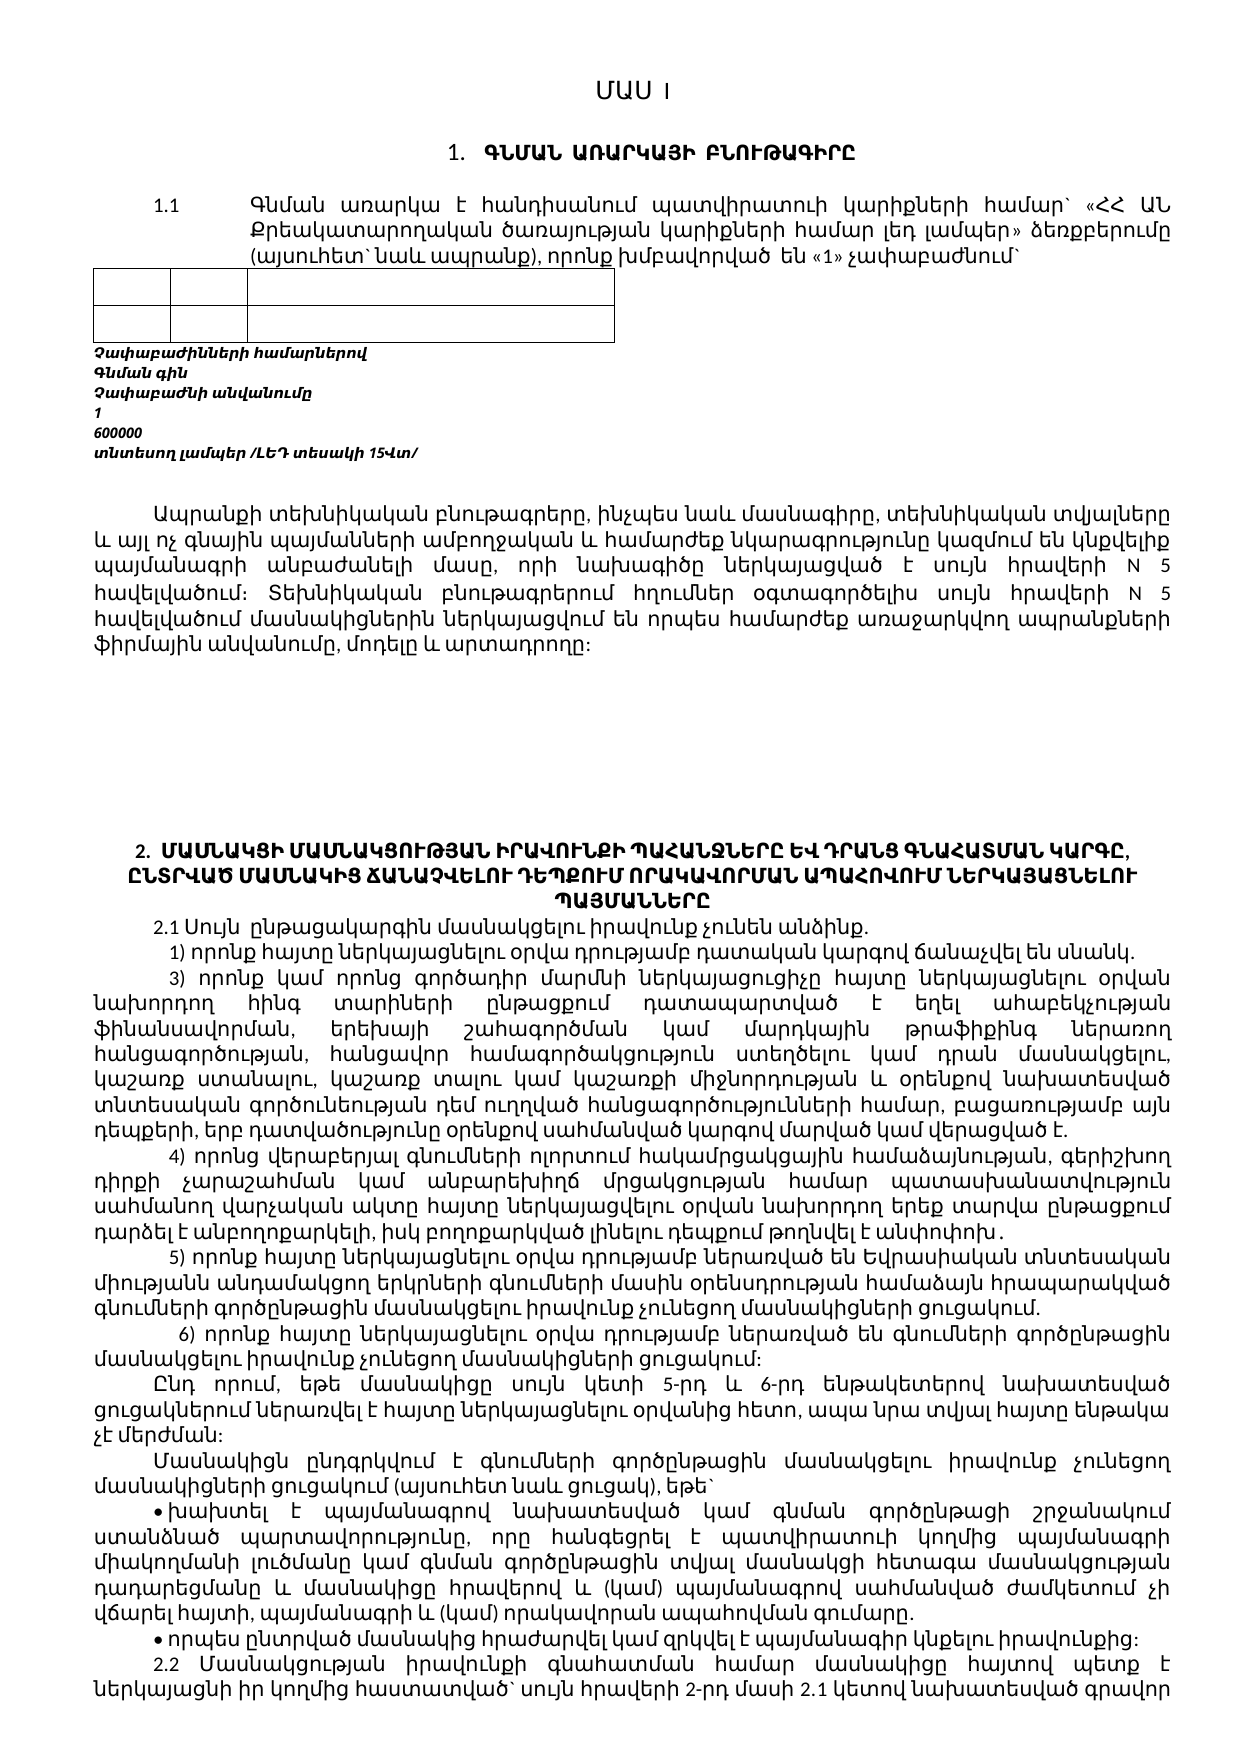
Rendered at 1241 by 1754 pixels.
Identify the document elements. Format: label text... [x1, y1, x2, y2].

text • որպես ընտրված մասնակից հրաժարվել կամ զրկվել է պայմանագիր կնքելու իրավունքից: [94, 1626, 1171, 1651]
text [94, 1651, 1171, 1702]
text 3) որոնք կամ որոնց գործադիր մարմնի ներկայացուցիչը հայտը ներկայացնելու օրվան նախորդող հինգ տարիների ընթացքում դատապարտված է եղել ահաբեկչության ֆինանսավորման, երեխայի շահագործման կամ մարդկային թրաֆիքինգ ներառող հանցագործության, հանցավոր համագործակցություն ստեղծելու կամ դրան մասնակցելու, կաշառք ստանալու, կաշառք տալու կամ կաշառքի միջնորդության և օրենքով նախատեսված տնտեսական գործունեության դեմ ուղղված հանցագործությունների համար, բացառությամբ այն դեպքերի, երբ դատվածությունը օրենքով սահմանված կարգով մարված կամ վերացված է. [94, 965, 1171, 1143]
text Մասնակիցն ընդգրկվում է գնումների գործընթացին մասնակցելու իրավունք չունեցող մասնակիցների ցուցակում (այսուհետ նաև ցուցակ), եթե` [94, 1448, 1171, 1499]
text 1) որոնք հայտը ներկայացնելու օրվա դրությամբ դատական կարգով ճանաչվել են սնանկ. [94, 939, 1171, 965]
text ՄԱՍ I [94, 75, 1171, 106]
text 5) որոնք հայտը ներկայացնելու օրվա դրությամբ ներառված են Եվրասիական տնտեսական միությանն անդամակցող երկրների գնումների մասին օրենսդրության համաձայն հրապարակված գնումների գործընթացին մասնակցելու իրավունք չունեցող մասնակիցների ցուցակում. [94, 1244, 1171, 1321]
list ԳՆՄԱՆ ԱՌԱՐԿԱՅԻ ԲՆՈՒԹԱԳԻՐԸ [131, 136, 1171, 167]
text 6) որոնք հայտը ներկայացնելու օրվա դրությամբ ներառված են գնումների գործընթացին մասնակցելու իրավունք չունեցող մասնակիցների ցուցակում: [94, 1321, 1171, 1372]
text Ընդ որում, եթե մասնակիցը սույն կետի 5-րդ և 6-րդ ենթակետերով նախատեսված ցուցակներում ներառվել է հայտը ներկայացնելու օրվանից հետո, ապա նրա տվյալ հայտը ենթակա չէ մերժման: [94, 1372, 1171, 1448]
text 2. ՄԱՍՆԱԿՑԻ ՄԱՍՆԱԿՑՈՒԹՅԱՆ ԻՐԱՎՈՒՆՔԻ ՊԱՀԱՆՋՆԵՐԸ ԵՎ ԴՐԱՆՑ ԳՆԱՀԱՏՄԱՆ ԿԱՐԳԸ, ԸՆՏՐՎԱԾ ՄԱՍՆԱԿԻՑ ՃԱՆԱՉՎԵԼՈՒ ԴԵՊՔՈՒՄ ՈՐԱԿԱՎՈՐՄԱՆ ԱՊԱՀՈՎՈՒՄ ՆԵՐԿԱՅԱՑՆԵԼՈՒ ՊԱՅՄԱՆՆԵՐԸ [94, 838, 1171, 914]
text Ապրանքի տեխնիկական բնութագրերը, ինչպես նաև մասնագիրը, տեխնիկական տվյալները և այլ ոչ գնային պայմանների ամբողջական և համարժեք նկարագրությունը կազմում են կնքվելիք պայմանագրի անբաժանելի մասը, որի նախագիծը ներկայացված է սույն հրավերի N 5 հավելվածում։ Տեխնիկական բնութագրերում հղումներ օգտագործելիս սույն հրավերի N 5 հավելվածում մասնակիցներին ներկայացվում են որպես համարժեք առաջարկվող ապրանքների ֆիրմային անվանումը, մոդելը և արտադրողը: [94, 501, 1171, 657]
text • խախտել է պայմանագրով նախատեսված կամ գնման գործընթացի շրջանակում ստանձնած պարտավորությունը, որը հանգեցրել է պատվիրատուի կողմից պայմանագրի միակողմանի լուծմանը կամ գնման գործընթացին տվյալ մասնակցի հետագա մասնակցության դադարեցմանը և մասնակիցը հրավերով և (կամ) պայմանագրով սահմանված ժամկետում չի վճարել հայտի, պայմանագրի և (կամ) որակավորան ապահովման գումարը. [94, 1499, 1171, 1626]
text 2.1 Սույն ընթացակարգին մասնակցելու իրավունք չունեն անձինք. [94, 914, 1171, 939]
text 4) որոնց վերաբերյալ գնումների ոլորտում հակամրցակցային համաձայնության, գերիշխող դիրքի չարաշահման կամ անբարեխիղճ մրցակցության համար պատասխանատվություն սահմանող վարչական ակտը հայտը ներկայացվելու օրվան նախորդող երեք տարվա ընթացքում դարձել է անբողոքարկելի, իսկ բողոքարկված լինելու դեպքում թողնվել է անփոփոխ․ [94, 1143, 1171, 1244]
subtitle Գնման առարկա է հանդիսանում պատվիրատուի կարիքների համար` «ՀՀ ԱՆ Քրեակատարողական ծառայության կարիքների համար լեդ լամպեր» ձեռքբերումը (այսուհետ` նաև ապրանք), որոնք խմբավորված են «1» չափաբաժնում` [153, 192, 1171, 268]
